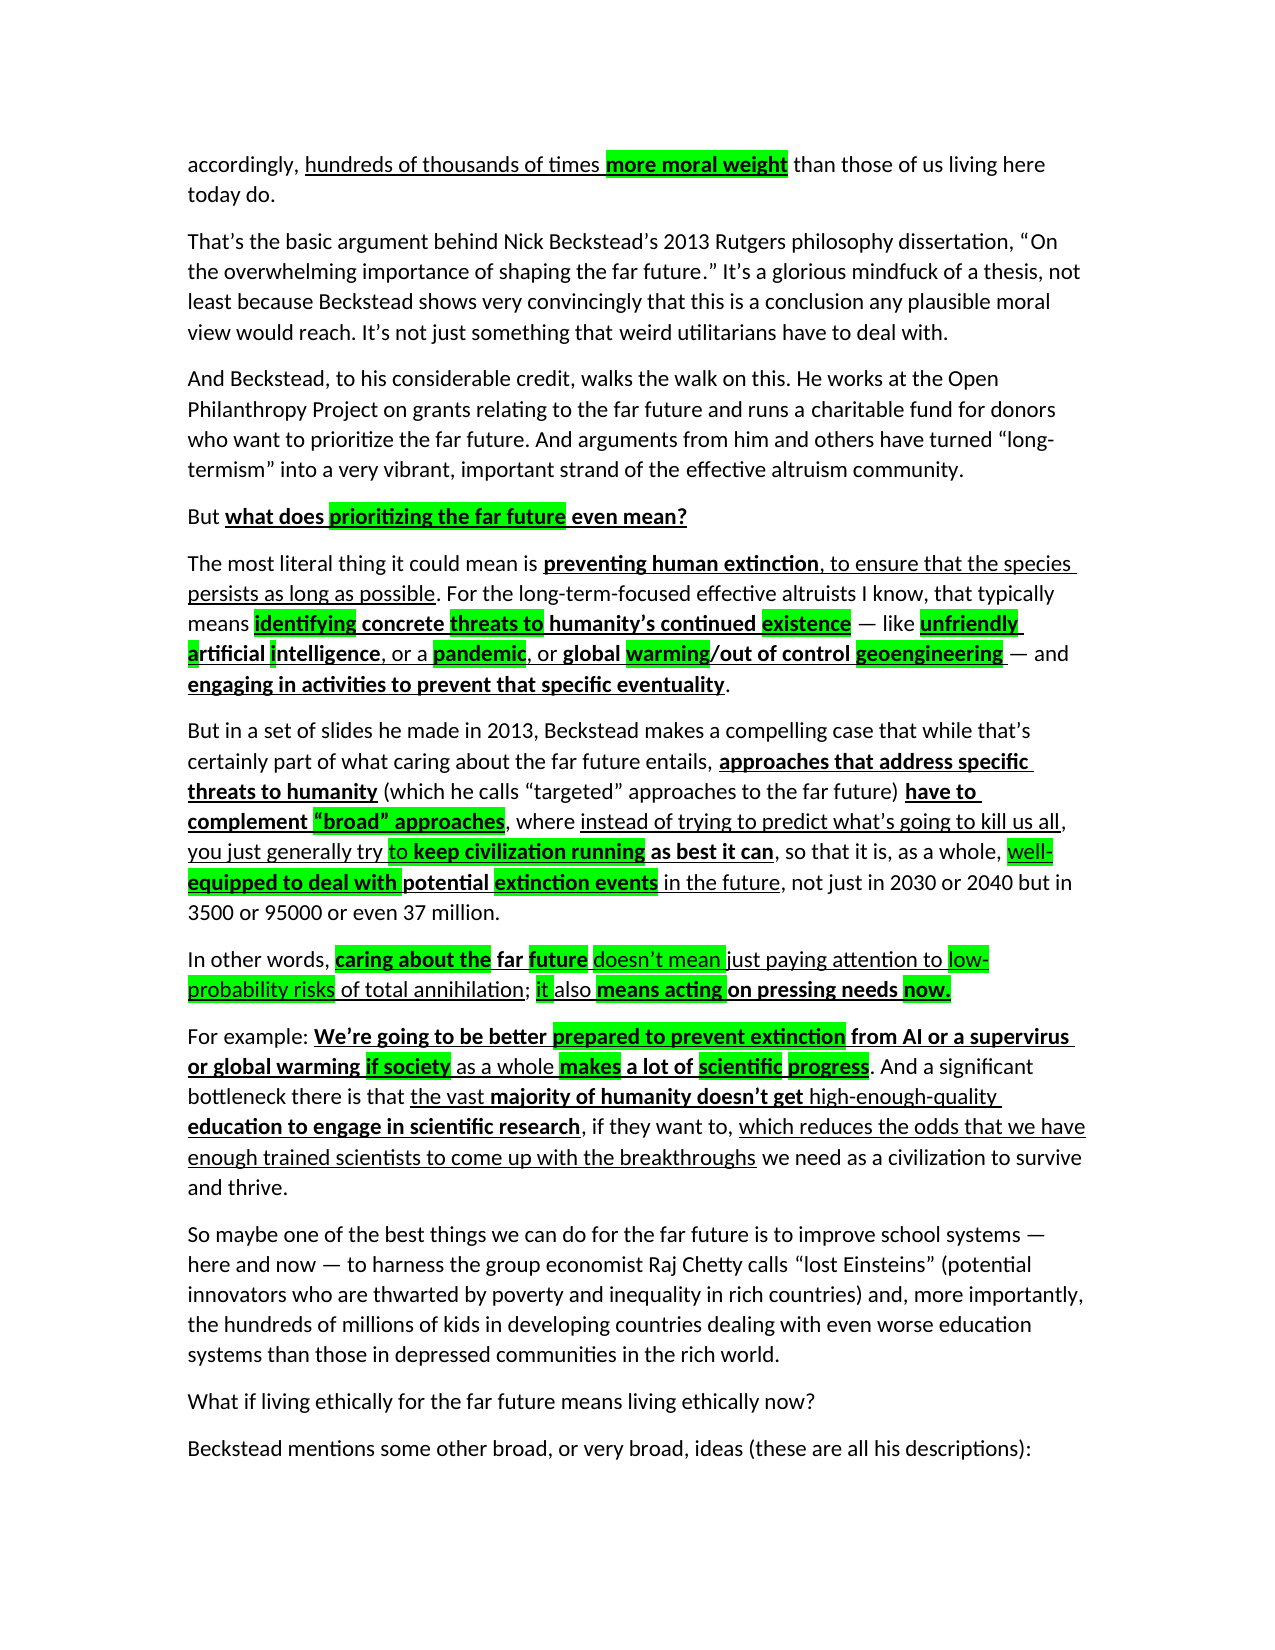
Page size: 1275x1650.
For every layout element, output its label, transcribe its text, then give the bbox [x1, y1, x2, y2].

text For example: We’re going to be better prepared to prevent extinction from AI or a supervirus or global warming if society as a whole makes a lot of scientific progress. And a significant bottleneck there is that the vast majority of humanity doesn’t get high-enough-quality education to engage in scientific research, if they want to, which reduces the odds that we have enough trained scientists to come up with the breakthroughs we need as a civilization to survive and thrive. [187, 1022, 1087, 1201]
text The most literal thing it could mean is preventing human extinction, to ensure that the species persists as long as possible. For the long-term-focused effective altruists I know, that typically means identifying concrete threats to humanity’s continued existence — like unfriendly artificial intelligence, or a pandemic, or global warming/out of control geoengineering — and engaging in activities to prevent that specific eventuality. [187, 549, 1087, 698]
text So maybe one of the best things we can do for the far future is to improve school systems — here and now — to harness the group economist Raj Chetty calls “lost Einsteins” (potential innovators who are thwarted by poverty and inequality in rich countries) and, more importantly, the hundreds of millions of kids in developing countries dealing with even worse education systems than those in depressed communities in the rich world. [187, 1220, 1087, 1369]
text What if living ethically for the far future means living ethically now? [187, 1387, 1087, 1416]
text And Beckstead, to his considerable credit, walks the walk on this. He works at the Open Philanthropy Project on grants relating to the far future and runs a charitable fund for donors who want to prioritize the far future. And arguments from him and others have turned “long-termism” into a very vibrant, important strand of the effective altruism community. [187, 364, 1087, 483]
text But in a set of slides he made in 2013, Beckstead makes a compelling case that while that’s certainly part of what caring about the far future entails, approaches that address specific threats to humanity (which he calls “targeted” approaches to the far future) have to complement “broad” approaches, where instead of trying to predict what’s going to kill us all, you just generally try to keep civilization running as best it can, so that it is, as a whole, well-equipped to deal with potential extinction events in the future, not just in 2030 or 2040 but in 3500 or 95000 or even 37 million. [187, 717, 1087, 926]
text That’s the basic argument behind Nick Beckstead’s 2013 Rutgers philosophy dissertation, “On the overwhelming importance of shaping the far future.” It’s a glorious mindfuck of a thesis, not least because Beckstead shows very convincingly that this is a conclusion any plausible moral view would reach. It’s not just something that weird utilitarians have to deal with. [187, 227, 1087, 346]
text But what does prioritizing the far future even mean? [566, 502, 1087, 530]
text In other words, caring about the far future doesn’t mean just paying attention to low-probability risks of total annihilation; it also means acting on pressing needs now. [187, 945, 1087, 1003]
text But what does prioritizing the far future even mean? [187, 502, 329, 530]
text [187, 150, 1087, 208]
text Beckstead mentions some other broad, or very broad, ideas (these are all his descriptions): [187, 1434, 1087, 1462]
